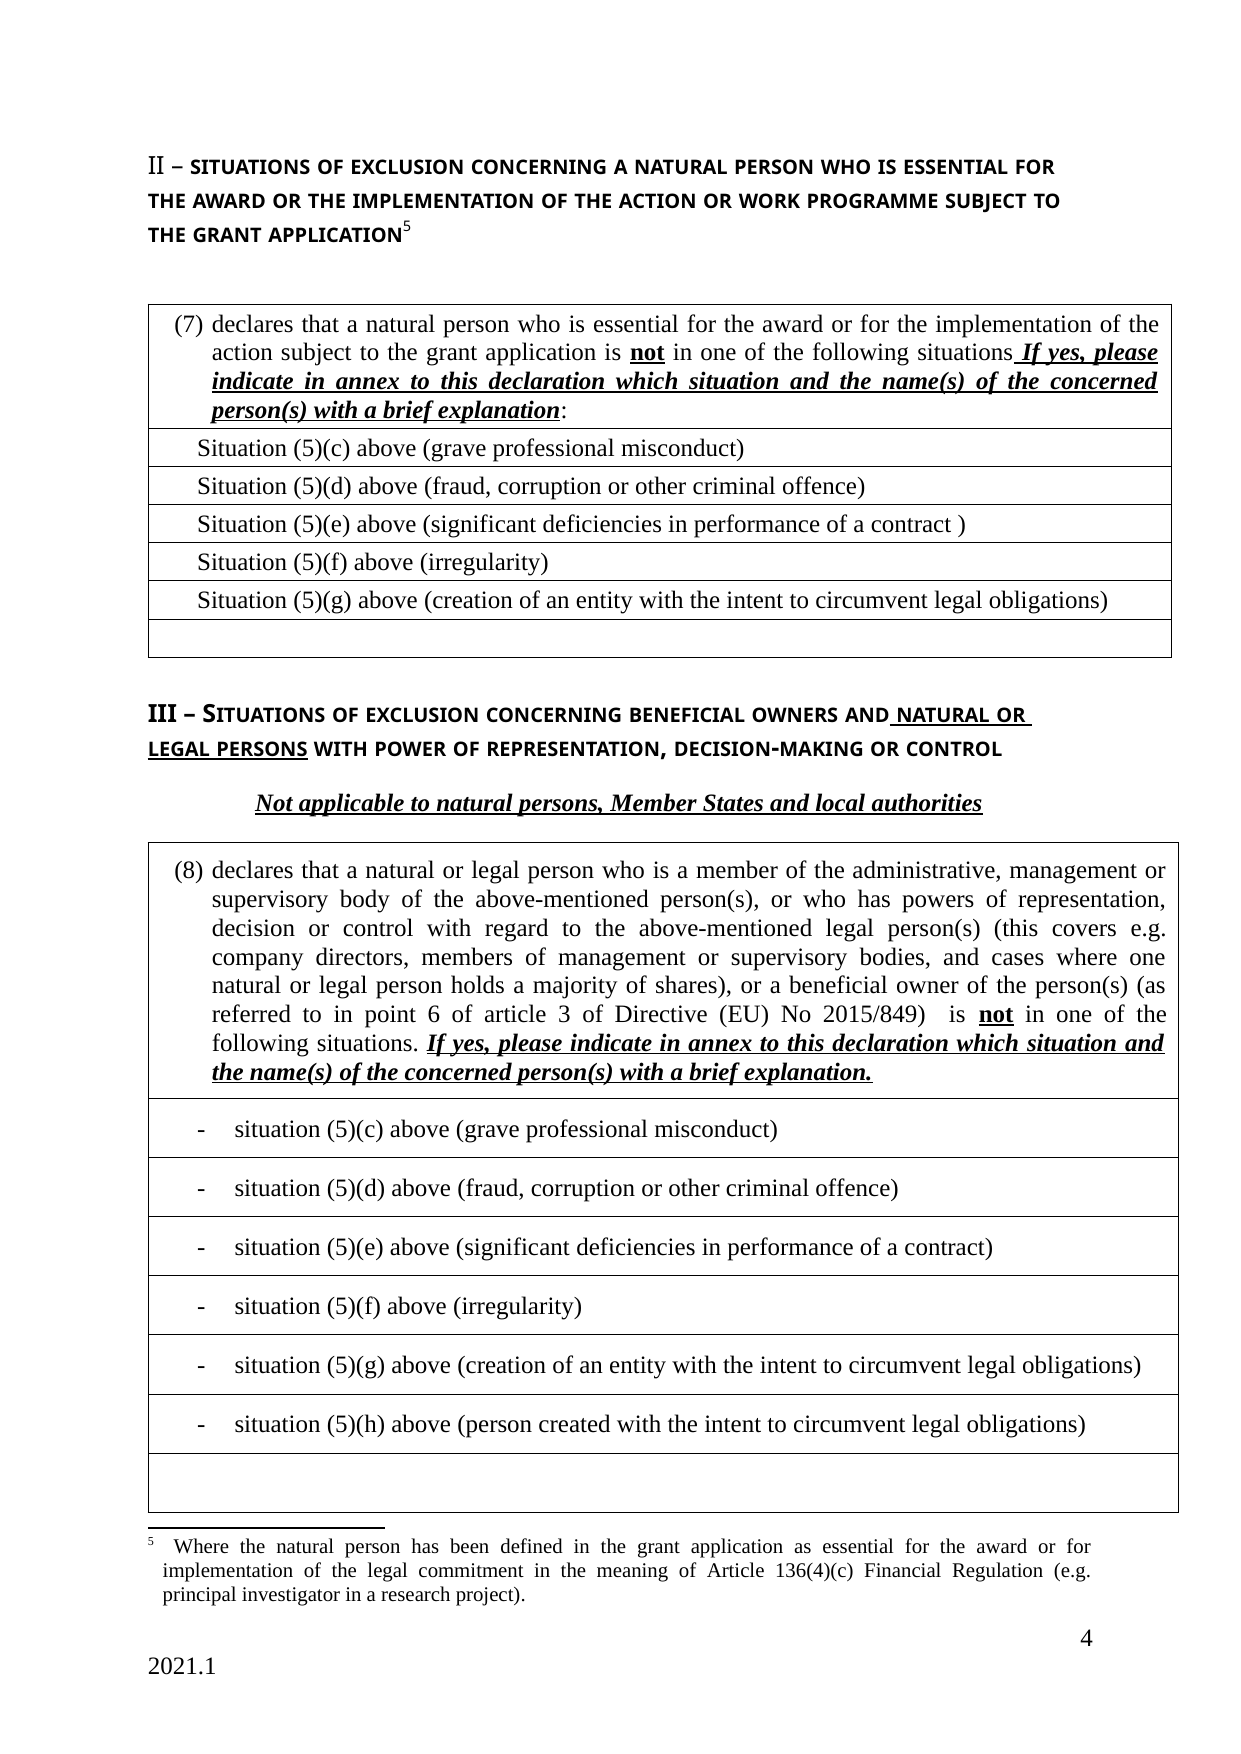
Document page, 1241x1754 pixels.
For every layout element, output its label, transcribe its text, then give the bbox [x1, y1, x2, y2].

table_cell situation (5)(g) above (creation of an entity with the intent to circumvent legal obligations) [149, 1335, 1178, 1393]
table_cell Situation (5)(f) above (irregularity) [149, 543, 1171, 580]
table_cell situation (5)(h) above (person created with the intent to circumvent legal obligations) [149, 1395, 1178, 1452]
text Not applicable to natural persons, Member States and local authorities [148, 788, 1093, 817]
table_cell [149, 620, 1171, 657]
table_cell situation (5)(e) above (significant deficiencies in performance of a contract) [149, 1217, 1178, 1275]
table_cell [149, 1454, 1178, 1512]
table_cell situation (5)(f) above (irregularity) [149, 1276, 1178, 1334]
table_cell situation (5)(d) above (fraud, corruption or other criminal offence) [149, 1158, 1178, 1216]
table_cell situation (5)(c) above (grave professional misconduct) [149, 1099, 1178, 1157]
table_cell Situation (5)(d) above (fraud, corruption or other criminal offence) [149, 467, 1171, 504]
table_cell Situation (5)(g) above (creation of an entity with the intent to circumvent legal obligations) [149, 581, 1171, 618]
title III – Situations of exclusion concerning beneficial owners and natural or legal persons with power of representation, decision-making or control [148, 695, 1093, 763]
table_cell Situation (5)(c) above (grave professional misconduct) [149, 429, 1171, 466]
table_header declares that a natural person who is essential for the award or for the implementation of the action subject to the grant application is not in one of the following situations If yes, please indicate in annex to this declaration which situation and the name(s) of the concerned person(s) with a brief explanation: [149, 305, 1171, 428]
table_cell Situation (5)(e) above (significant deficiencies in performance of a contract ) [149, 505, 1171, 542]
table_header declares that a natural or legal person who is a member of the administrative, management or supervisory body of the above-mentioned person(s), or who has powers of representation, decision or control with regard to the above-mentioned legal person(s) (this covers e.g. company directors, members of management or supervisory bodies, and cases where one natural or legal person holds a majority of shares), or a beneficial owner of the person(s) (as referred to in point 6 of article 3 of Directive (EU) No 2015/849) is not in one of the following situations. If yes, please indicate in annex to this declaration which situation and the name(s) of the concerned person(s) with a brief explanation. [149, 843, 1178, 1098]
title II – situations of exclusion concerning a natural person who is essential for the award or the implementation of the action or work programme subject to the grant application [148, 148, 1093, 250]
